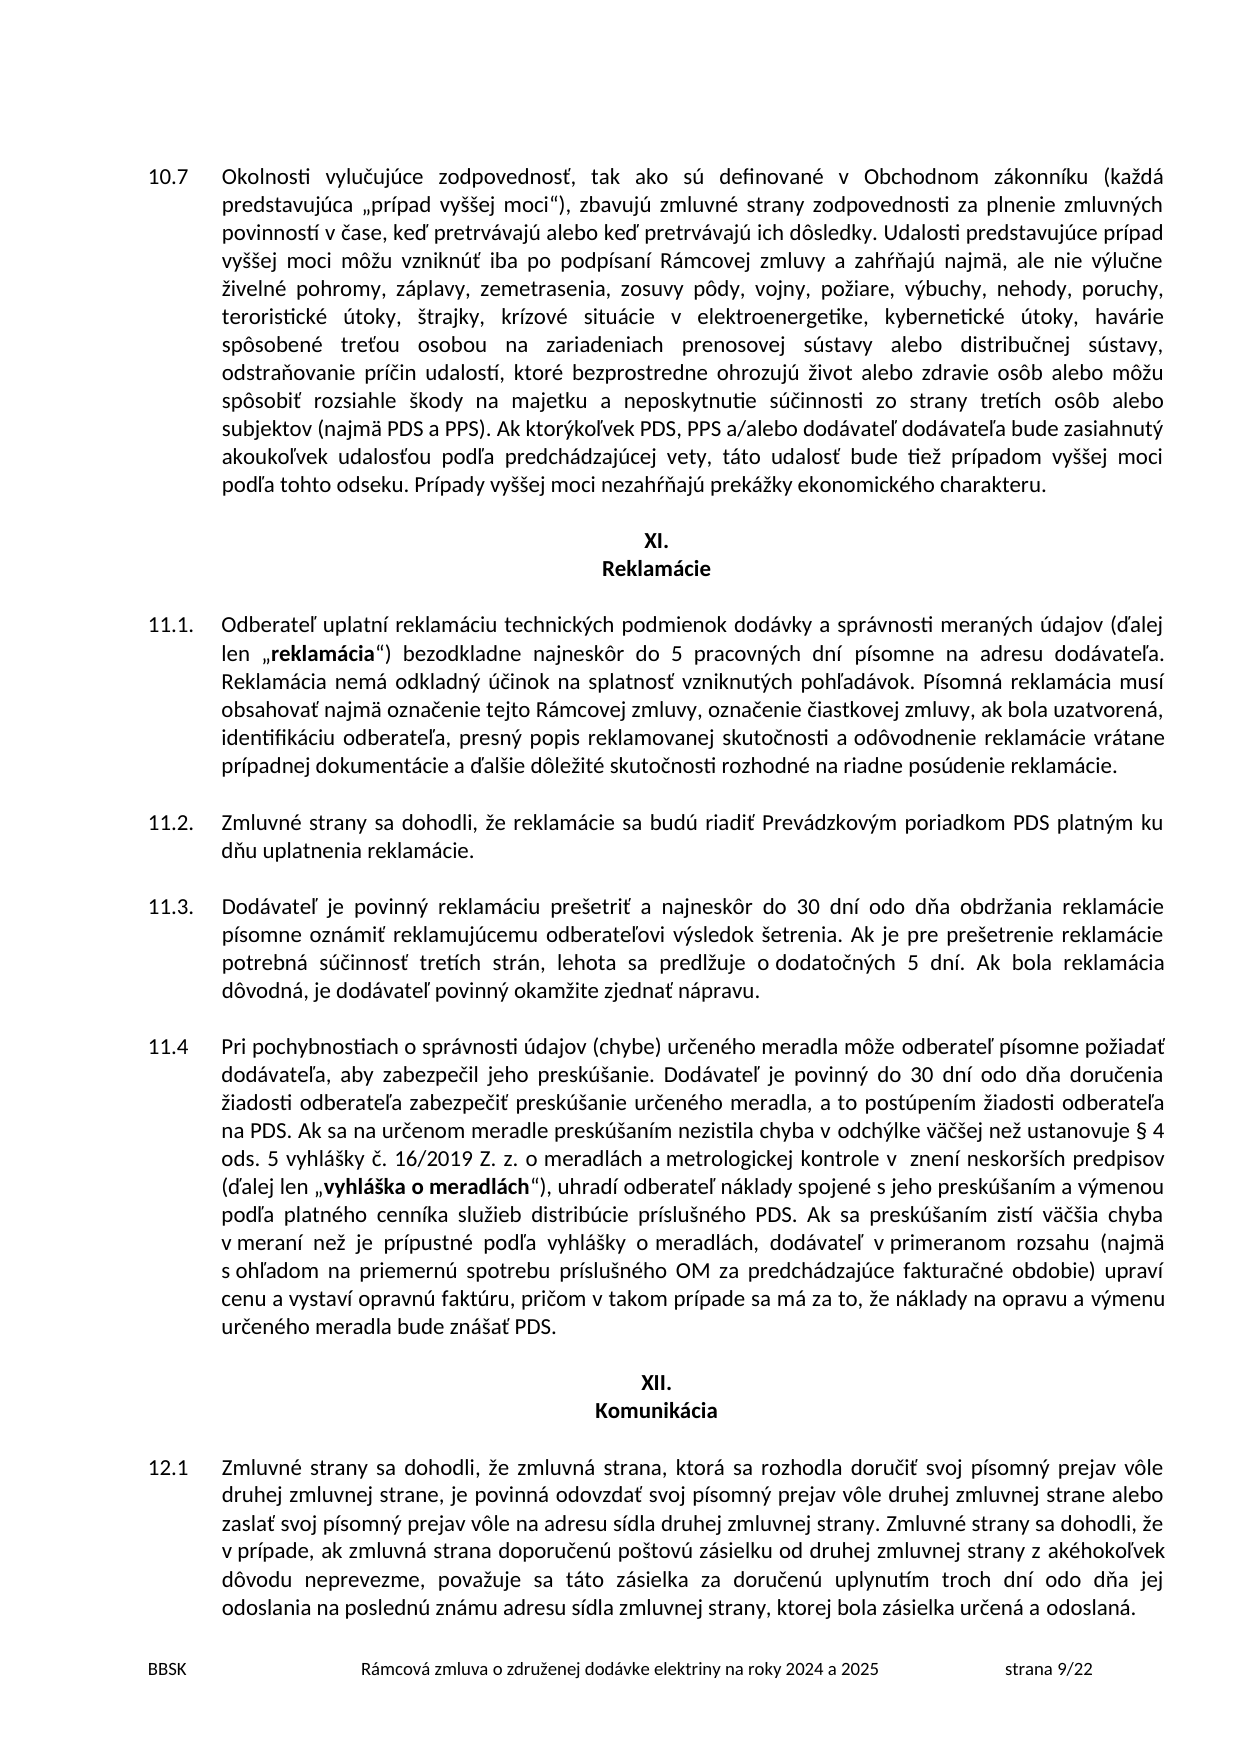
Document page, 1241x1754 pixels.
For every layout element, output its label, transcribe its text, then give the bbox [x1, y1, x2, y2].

text Komunikácia [148, 1397, 1165, 1424]
text XII. [148, 1368, 1165, 1397]
text XI. [148, 526, 1165, 554]
text Reklamácie [148, 554, 1165, 582]
text 11.2. Zmluvné strany sa dohodli, že reklamácie sa budú riadiť Prevádzkovým poriadkom PDS platným ku dňu uplatnenia reklamácie. [148, 808, 1165, 864]
text 11.3. Dodávateľ je povinný reklamáciu prešetriť a najneskôr do 30 dní odo dňa obdržania reklamácie písomne oznámiť reklamujúcemu odberateľovi výsledok šetrenia. Ak je pre prešetrenie reklamácie potrebná súčinnosť tretích strán, lehota sa predlžuje o dodatočných 5 dní. Ak bola reklamácia dôvodná, je dodávateľ povinný okamžite zjednať nápravu. [148, 892, 1165, 1004]
text 11.1. Odberateľ uplatní reklamáciu technických podmienok dodávky a správnosti meraných údajov (ďalej len „reklamácia“) bezodkladne najneskôr do 5 pracovných dní písomne na adresu dodávateľa. Reklamácia nemá odkladný účinok na splatnosť vzniknutých pohľadávok. Písomná reklamácia musí obsahovať najmä označenie tejto Rámcovej zmluvy, označenie čiastkovej zmluvy, ak bola uzatvorená, identifikáciu odberateľa, presný popis reklamovanej skutočnosti a odôvodnenie reklamácie vrátane prípadnej dokumentácie a ďalšie dôležité skutočnosti rozhodné na riadne posúdenie reklamácie. [148, 610, 1165, 779]
text 12.1 Zmluvné strany sa dohodli, že zmluvná strana, ktorá sa rozhodla doručiť svoj písomný prejav vôle druhej zmluvnej strane, je povinná odovzdať svoj písomný prejav vôle druhej zmluvnej strane alebo zaslať svoj písomný prejav vôle na adresu sídla druhej zmluvnej strany. Zmluvné strany sa dohodli, že v prípade, ak zmluvná strana doporučenú poštovú zásielku od druhej zmluvnej strany z akéhokoľvek dôvodu neprevezme, považuje sa táto zásielka za doručenú uplynutím troch dní odo dňa jej odoslania na poslednú známu adresu sídla zmluvnej strany, ktorej bola zásielka určená a odoslaná. [148, 1453, 1165, 1621]
text 11.4 Pri pochybnostiach o správnosti údajov (chybe) určeného meradla môže odberateľ písomne požiadať dodávateľa, aby zabezpečil jeho preskúšanie. Dodávateľ je povinný do 30 dní odo dňa doručenia žiadosti odberateľa zabezpečiť preskúšanie určeného meradla, a to postúpením žiadosti odberateľa na PDS. Ak sa na určenom meradle preskúšaním nezistila chyba v odchýlke väčšej než ustanovuje § 4 ods. 5 vyhlášky č. 16/2019 Z. z. o meradlách a metrologickej kontrole v znení neskorších predpisov (ďalej len „vyhláška o meradlách“), uhradí odberateľ náklady spojené s jeho preskúšaním a výmenou podľa platného cenníka služieb distribúcie príslušného PDS. Ak sa preskúšaním zistí väčšia chyba v meraní než je prípustné podľa vyhlášky o meradlách, dodávateľ v primeranom rozsahu (najmä s ohľadom na priemernú spotrebu príslušného OM za predchádzajúce fakturačné obdobie) upraví cenu a vystaví opravnú faktúru, pričom v takom prípade sa má za to, že náklady na opravu a výmenu určeného meradla bude znášať PDS. [148, 1032, 1165, 1341]
text 10.7 Okolnosti vylučujúce zodpovednosť, tak ako sú definované v Obchodnom zákonníku (každá predstavujúca „prípad vyššej moci“), zbavujú zmluvné strany zodpovednosti za plnenie zmluvných povinností v čase, keď pretrvávajú alebo keď pretrvávajú ich dôsledky. Udalosti predstavujúce prípad vyššej moci môžu vzniknúť iba po podpísaní Rámcovej zmluvy a zahŕňajú najmä, ale nie výlučne živelné pohromy, záplavy, zemetrasenia, zosuvy pôdy, vojny, požiare, výbuchy, nehody, poruchy, teroristické útoky, štrajky, krízové situácie v elektroenergetike, kybernetické útoky, havárie spôsobené treťou osobou na zariadeniach prenosovej sústavy alebo distribučnej sústavy, odstraňovanie príčin udalostí, ktoré bezprostredne ohrozujú život alebo zdravie osôb alebo môžu spôsobiť rozsiahle škody na majetku a neposkytnutie súčinnosti zo strany tretích osôb alebo subjektov (najmä PDS a PPS). Ak ktorýkoľvek PDS, PPS a/alebo dodávateľ dodávateľa bude zasiahnutý akoukoľvek udalosťou podľa predchádzajúcej vety, táto udalosť bude tiež prípadom vyššej moci podľa tohto odseku. Prípady vyššej moci nezahŕňajú prekážky ekonomického charakteru. [148, 162, 1165, 498]
